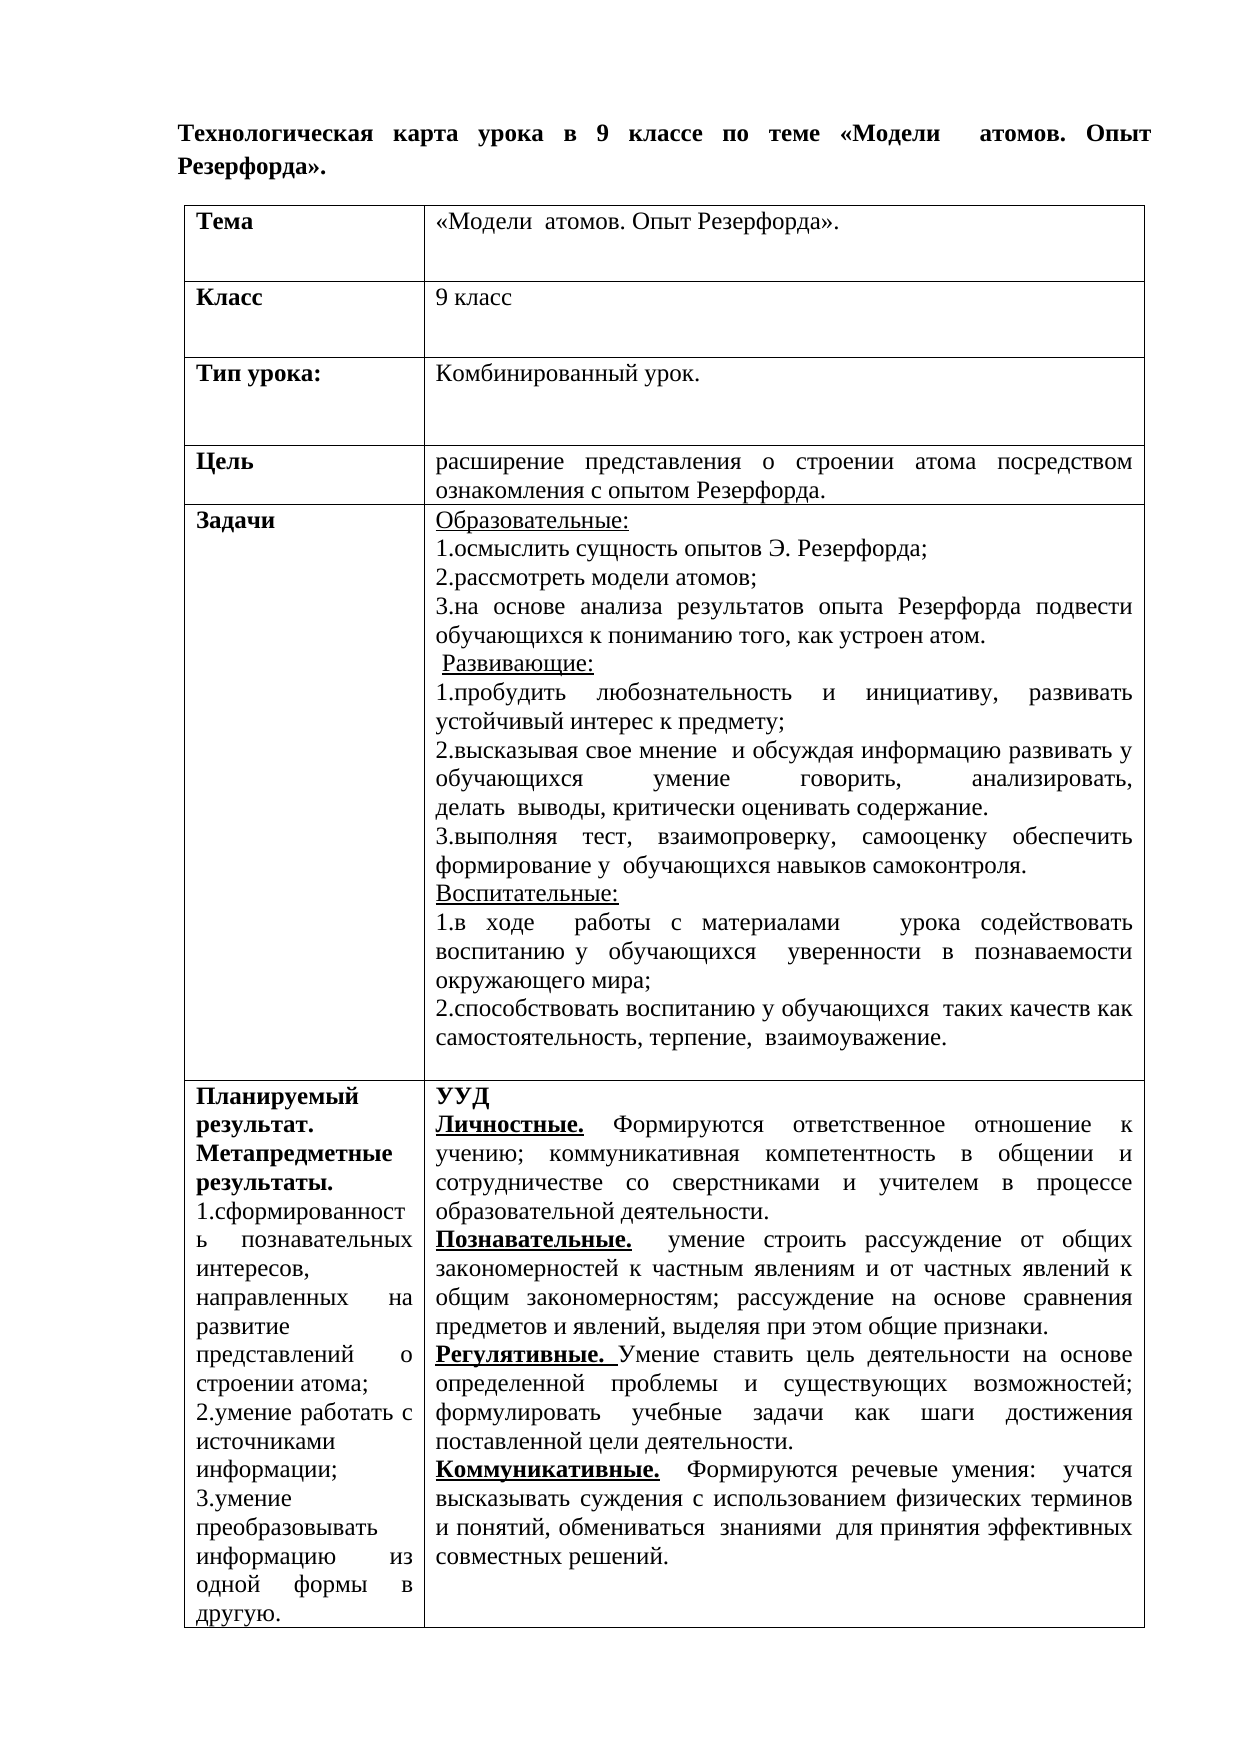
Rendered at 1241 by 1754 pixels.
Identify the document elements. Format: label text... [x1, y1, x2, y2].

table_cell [425, 1081, 1144, 1627]
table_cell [185, 1081, 424, 1627]
table_cell Комбинированный урок. [425, 358, 1144, 445]
table_cell Образовательные: 1.осмыслить сущность опытов Э. Резерфорда; 2.рассмотреть модели атомов; 3.на основе анализа результатов опыта Резерфорда подвести обучающихся к пониманию того, как устроен атом. Развивающие: 1.пробудить любознательность и инициативу, развивать устойчивый интерес к предмету; 2.высказывая свое мнение и обсуждая информацию развивать у обучающихся умение говорить, анализировать, делать выводы, критически оценивать содержание. 3.выполняя тест, взаимопроверку, самооценку обеспечить формирование у обучающихся навыков самоконтроля. Воспитательные: 1.в ходе работы с материалами урока содействовать воспитанию у обучающихся уверенности в познаваемости окружающего мира; 2.способствовать воспитанию у обучающихся таких качеств как самостоятельность, терпение, взаимоуважение. [425, 505, 1144, 1080]
table_cell Класс [185, 282, 424, 357]
table_cell Задачи [185, 505, 424, 1080]
table_cell 9 класс [425, 282, 1144, 357]
table_cell Тип урока: [185, 358, 424, 445]
table_cell Цель [185, 446, 424, 504]
table_header «Модели атомов. Опыт Резерфорда». [425, 206, 1144, 281]
table_header Тема [185, 206, 424, 281]
table_cell расширение представления о строении атома посредством ознакомления с опытом Резерфорда. [425, 446, 1144, 504]
text Технологическая карта урока в 9 классе по теме «Модели атомов. Опыт Резерфорда». [177, 118, 1152, 180]
